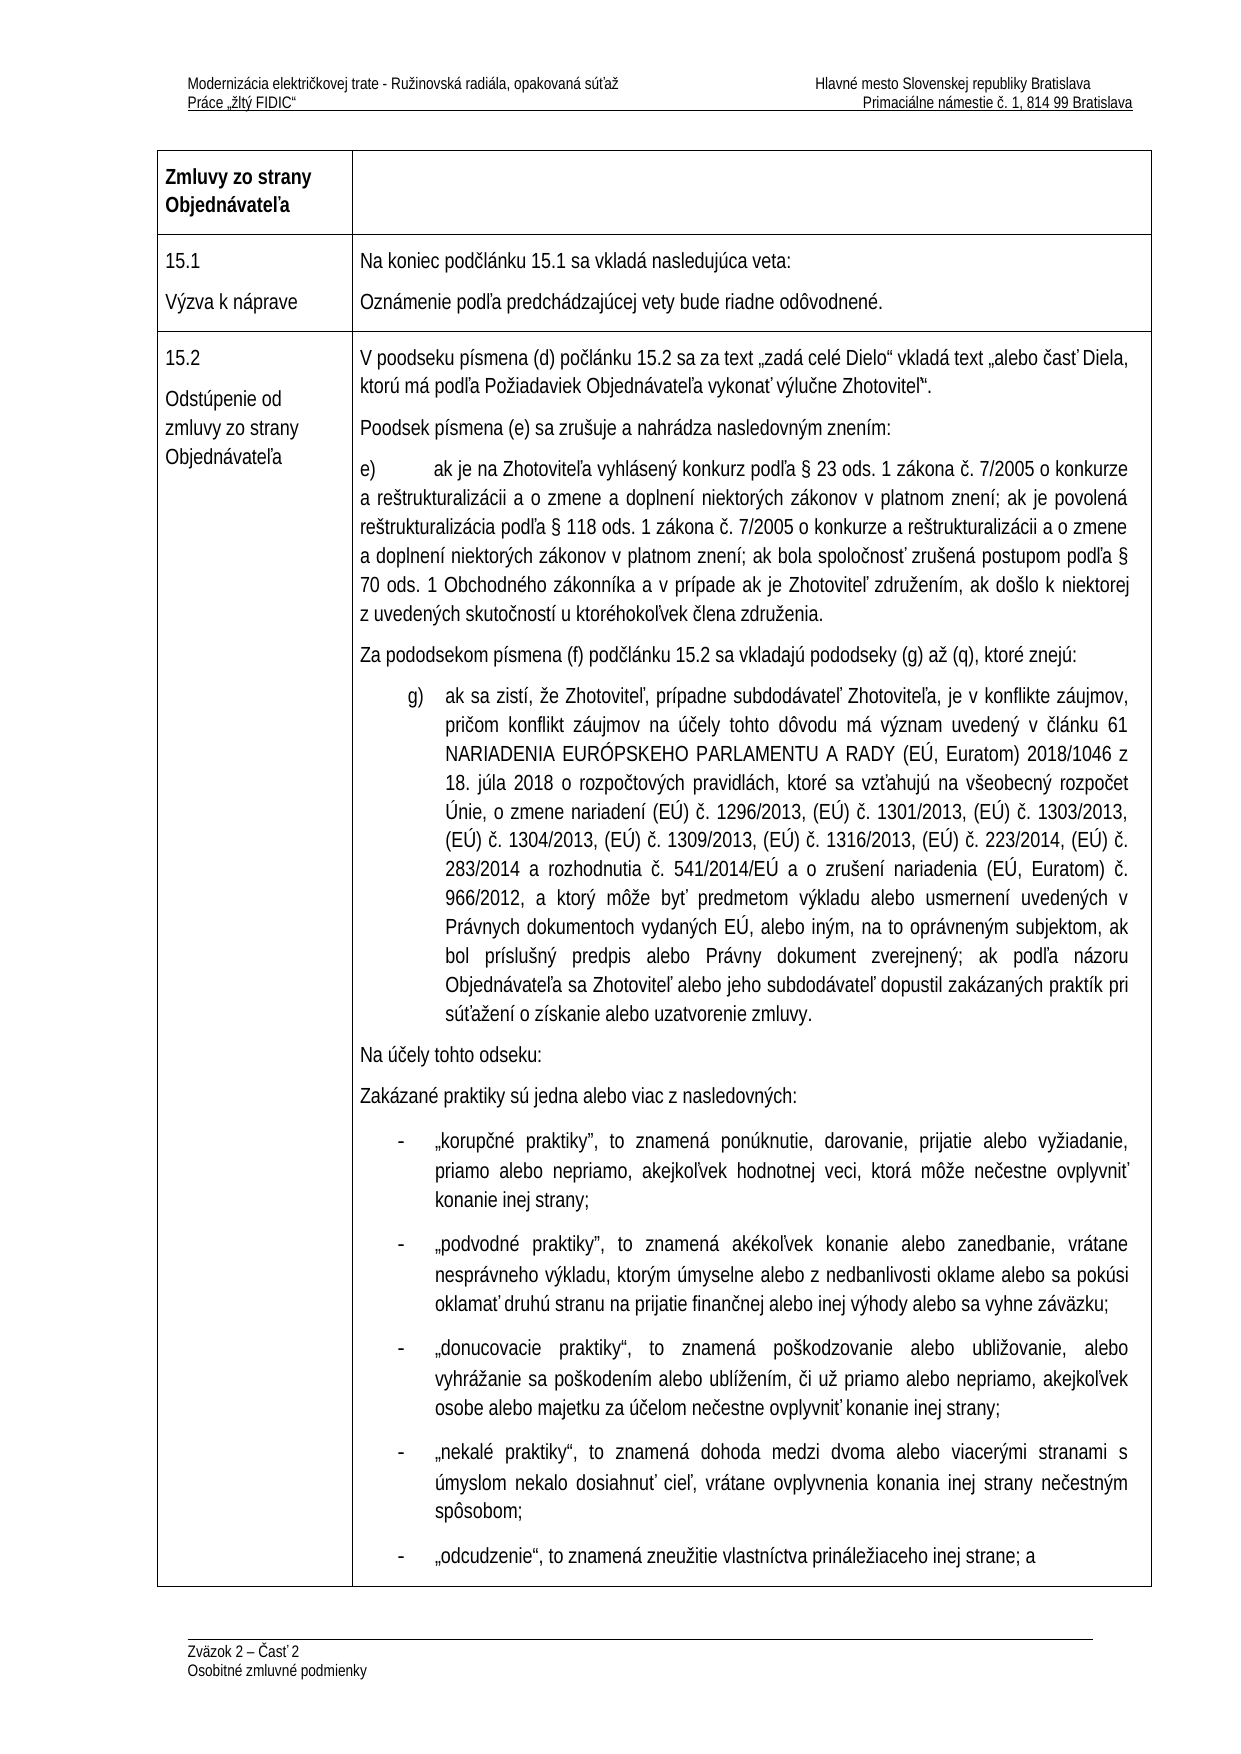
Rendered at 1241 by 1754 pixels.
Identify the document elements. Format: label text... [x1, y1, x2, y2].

table_cell [353, 151, 1151, 234]
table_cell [353, 332, 1151, 1586]
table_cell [158, 151, 352, 234]
table_cell 15.1 Výzva k náprave [158, 235, 352, 331]
table_cell Na koniec podčlánku 15.1 sa vkladá nasledujúca veta: Oznámenie podľa predchádzajúcej vety bude riadne odôvodnené. [353, 235, 1151, 331]
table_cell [158, 332, 352, 1586]
